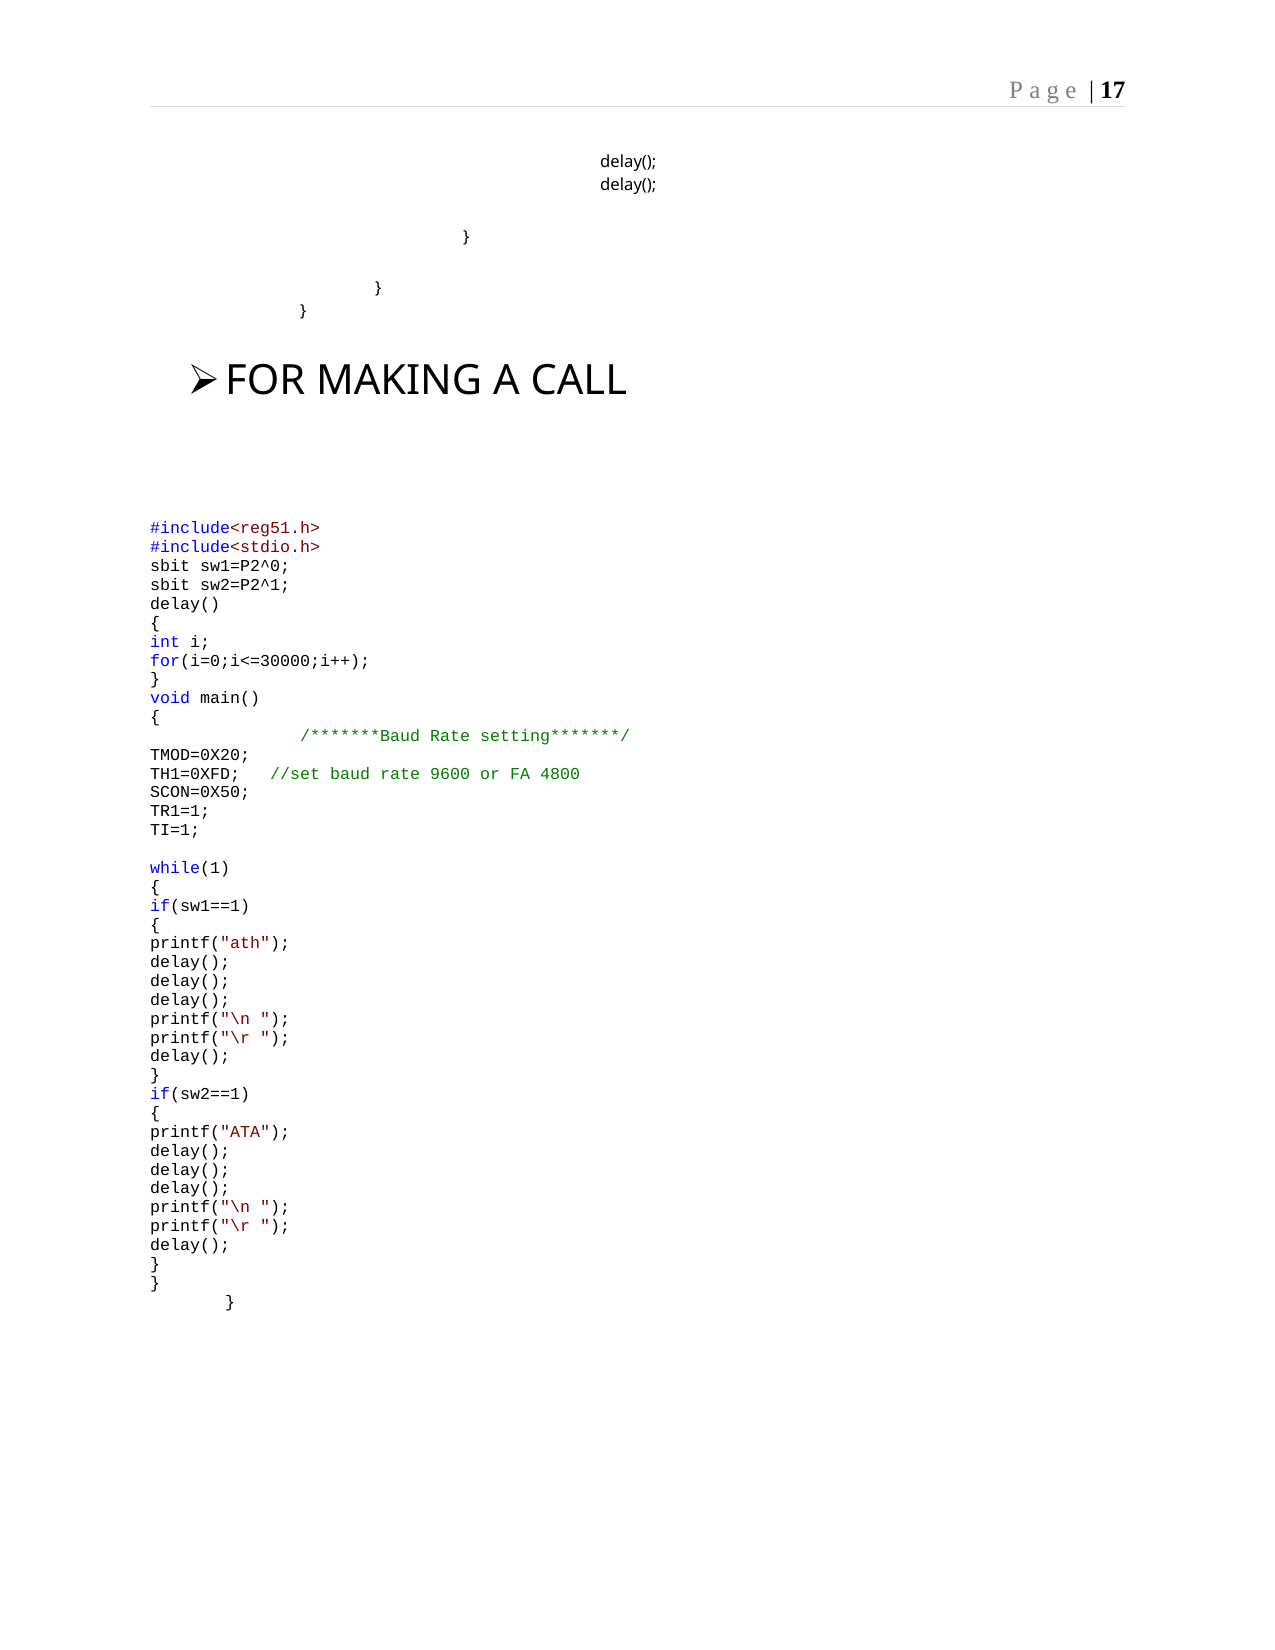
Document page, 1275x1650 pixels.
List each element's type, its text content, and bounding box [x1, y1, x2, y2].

text printf("ath"); [150, 935, 1125, 954]
text { [150, 1104, 1125, 1123]
list } [225, 1293, 1125, 1312]
text for(i=0;i<=30000;i++); [150, 652, 1125, 671]
text while(1) [150, 859, 1125, 878]
text printf("\r "); [150, 1218, 1125, 1237]
text delay(); [150, 1048, 1125, 1067]
text TI=1; [150, 822, 1125, 841]
text sbit sw2=P2^1; [150, 577, 1125, 596]
text delay(); [150, 1161, 1125, 1180]
text delay(); [150, 173, 1125, 195]
text TH1=0XFD; //set baud rate 9600 or FA 4800 [150, 765, 1125, 784]
text { [150, 709, 1125, 727]
text void main() [150, 690, 1125, 709]
text delay(); [150, 1180, 1125, 1199]
text if(sw1==1) [150, 897, 1125, 916]
text /*******Baud Rate setting*******/ [150, 727, 1125, 746]
text #include<stdio.h> [150, 539, 1125, 558]
text printf("\n "); [150, 1010, 1125, 1029]
text #include<reg51.h> [150, 520, 1125, 539]
text sbit sw1=P2^0; [150, 558, 1125, 577]
text { [150, 878, 1125, 897]
text printf("\r "); [150, 1029, 1125, 1048]
text int i; [150, 633, 1125, 652]
text if(sw2==1) [150, 1086, 1125, 1104]
text delay(); [150, 991, 1125, 1010]
text SCON=0X50; [150, 784, 1125, 803]
text } [150, 1274, 1125, 1293]
text } [150, 1255, 1125, 1274]
text } [150, 671, 1125, 690]
text } [150, 1067, 1125, 1086]
text delay() [150, 596, 1125, 614]
text delay(); [150, 1142, 1125, 1161]
text TMOD=0X20; [150, 746, 1125, 765]
text delay(); [150, 954, 1125, 973]
text } [150, 224, 1125, 247]
text delay(); [150, 973, 1125, 991]
text printf("\n "); [150, 1199, 1125, 1218]
text } [150, 276, 1125, 298]
text } [150, 298, 1125, 321]
text { [150, 916, 1125, 935]
text printf("ATA"); [150, 1123, 1125, 1142]
text delay(); [150, 150, 1125, 173]
text TR1=1; [150, 803, 1125, 822]
text { [150, 614, 1125, 633]
list FOR MAKING A CALL [187, 350, 1125, 407]
text delay(); [150, 1237, 1125, 1255]
